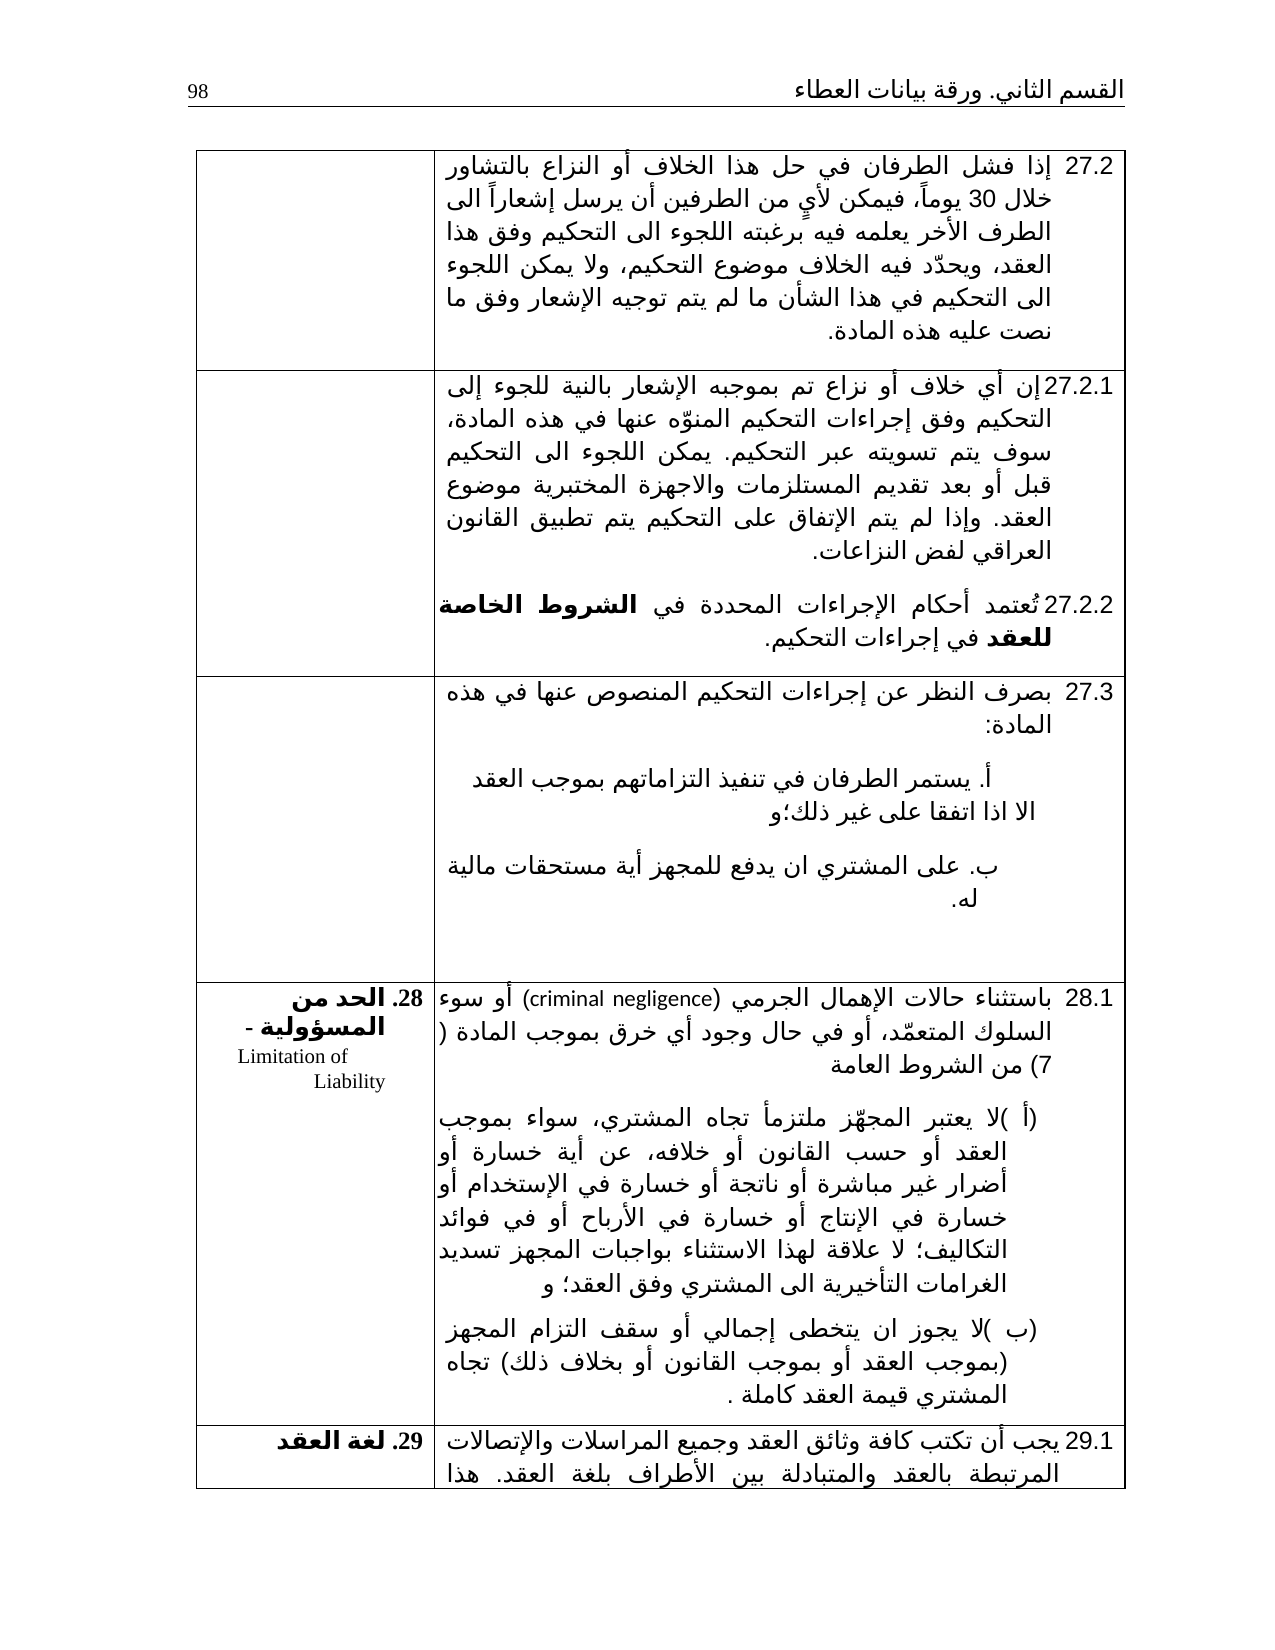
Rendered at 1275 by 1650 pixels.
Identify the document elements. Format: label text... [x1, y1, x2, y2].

table_cell 27.2 إذا فشل الطرفان في حل هذا الخلاف أو النزاع بالتشاور خلال 30 يوماً، فيمكن لأيٍ من الطرفين أن يرسل إشعاراً الى الطرف الأخر يعلمه فيه برغبته اللجوء الى التحكيم وفق هذا العقد، ويحدّد فيه الخلاف موضوع التحكيم، ولا يمكن اللجوء الى التحكيم في هذا الشأن ما لم يتم توجيه الإشعار وفق ما نصت عليه هذه المادة. [435, 151, 1124, 369]
table_cell 27.2.1 إن أي خلاف أو نزاع تم بموجبه الإشعار بالنية للجوء إلى التحكيم وفق إجراءات التحكيم المنوّه عنها في هذه المادة، سوف يتم تسويته عبر التحكيم. يمكن اللجوء الى التحكيم قبل أو بعد تقديم المستلزمات والاجهزة المختبرية موضوع العقد. وإذا لم يتم الإتفاق على التحكيم يتم تطبيق القانون العراقي لفض النزاعات. 27.2.2 تُعتمد أحكام الإجراءات المحددة في الشروط الخاصة للعقد في إجراءات التحكيم. [435, 371, 1124, 676]
table_cell 28. الحد من المسؤولية - Limitation of Liability [197, 983, 434, 1425]
table_cell 28.1 باستثناء حالات الإهمال الجرمي (criminal negligence) أو سوء السلوك المتعمّد، أو في حال وجود أي خرق بموجب المادة (7) من الشروط العامة (أ) لا يعتبر المجهّز ملتزمأ تجاه المشتري، سواء بموجب العقد أو حسب القانون أو خلافه، عن أية خسارة أو أضرار غير مباشرة أو ناتجة أو خسارة في الإستخدام أو خسارة في الإنتاج أو خسارة في الأرباح أو في فوائد التكاليف؛ لا علاقة لهذا الاستثناء بواجبات المجهز تسديد الغرامات التأخيرية الى المشتري وفق العقد؛ و (ب) لا يجوز ان يتخطى إجمالي أو سقف التزام المجهز (بموجب العقد أو بموجب القانون أو بخلاف ذلك) تجاه المشتري قيمة العقد كاملة . [435, 983, 1124, 1425]
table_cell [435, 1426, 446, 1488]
table_cell [197, 151, 434, 369]
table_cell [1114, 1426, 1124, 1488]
table_cell [197, 677, 434, 982]
table_cell 29. لغة العقد [197, 1426, 434, 1488]
table_cell [197, 371, 434, 676]
table_cell 27.3 بصرف النظر عن إجراءات التحكيم المنصوص عنها في هذه المادة: أ. يستمر الطرفان في تنفيذ التزاماتهم بموجب العقد الا اذا اتفقا على غير ذلك؛و ب. على المشتري ان يدفع للمجهز أية مستحقات مالية له. [435, 677, 1124, 982]
